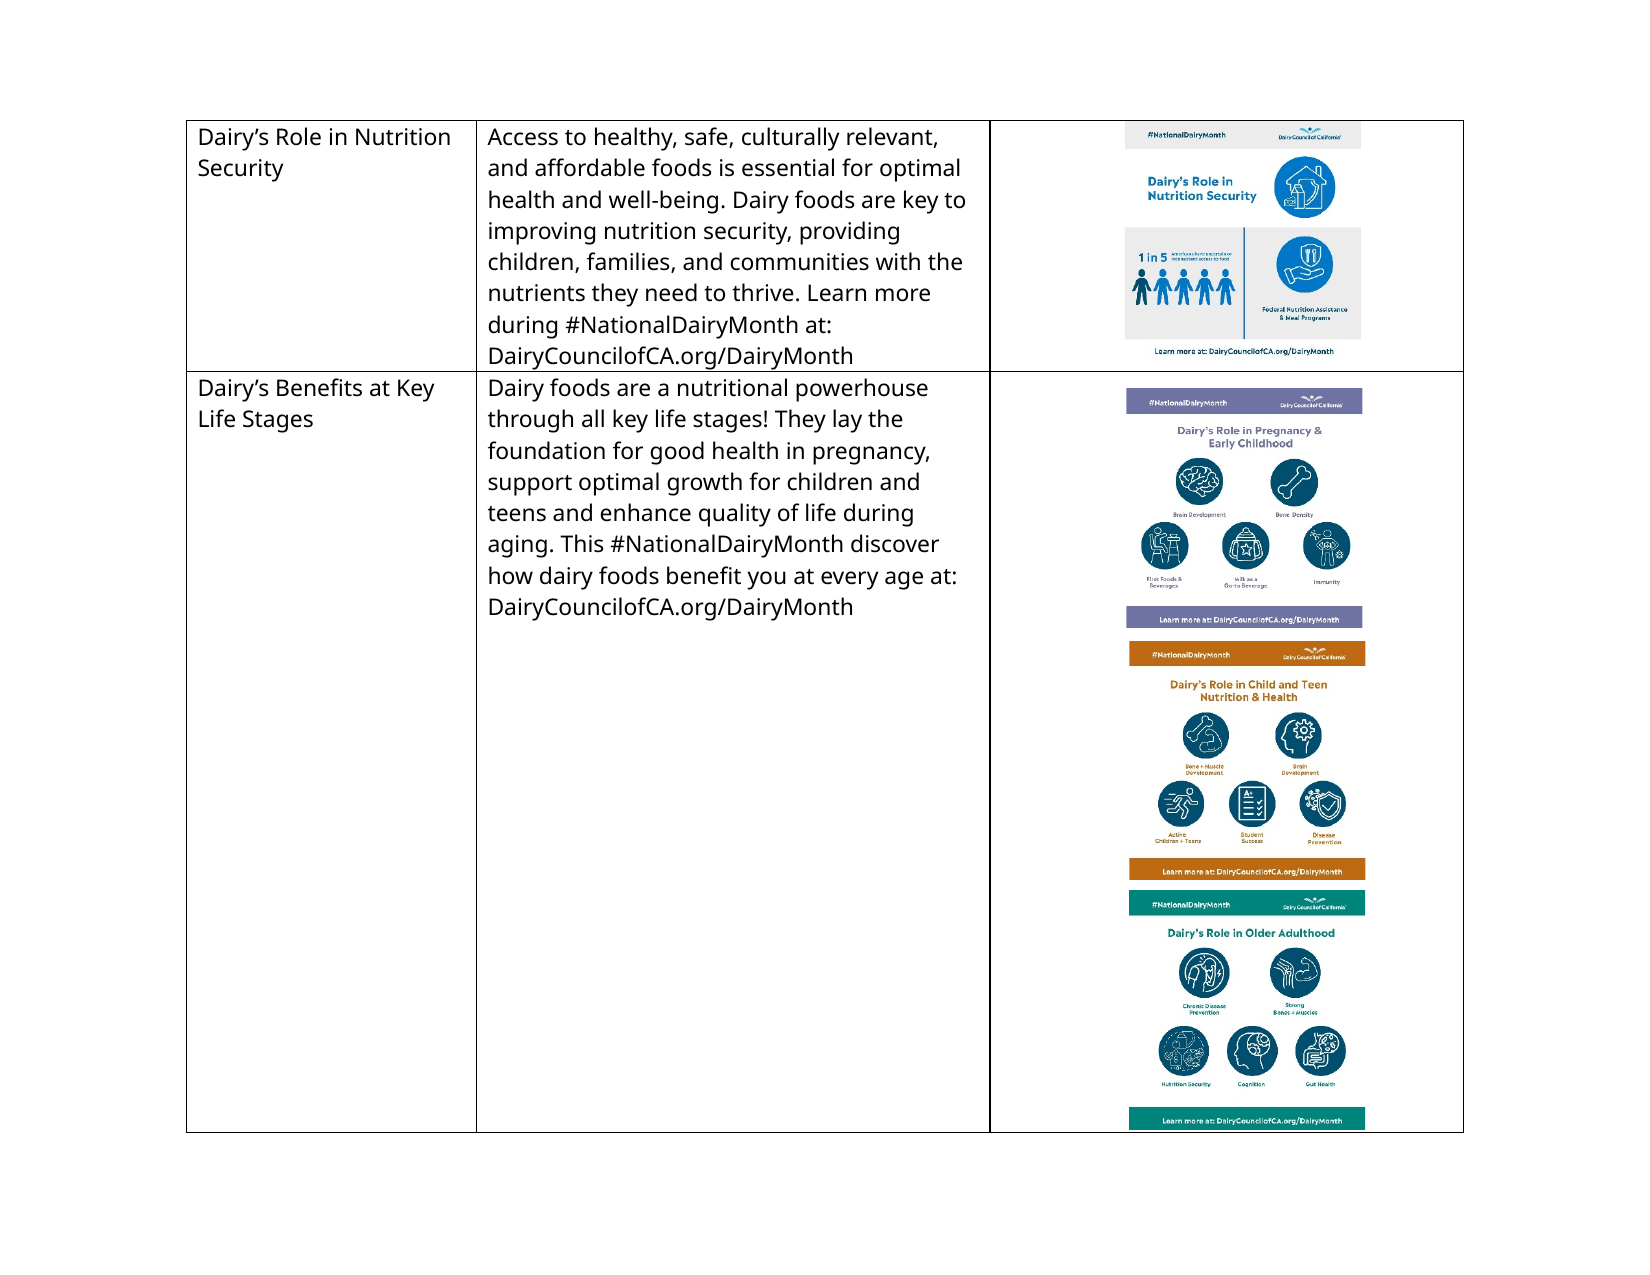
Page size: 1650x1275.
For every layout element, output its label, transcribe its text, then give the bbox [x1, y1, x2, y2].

table_cell Dairy foods are a nutritional powerhouse through all key life stages! They lay the foundation for good health in pregnancy, support optimal growth for children and teens and enhance quality of life during aging. This #NationalDairyMonth discover how dairy foods benefit you at every age at: DairyCouncilofCA.org/DairyMonth [477, 372, 989, 1132]
picture [1123, 121, 1361, 359]
table_cell [991, 372, 1463, 1132]
picture [1127, 641, 1366, 879]
table_cell Dairy’s Role in Nutrition Security [187, 121, 476, 371]
picture [1127, 890, 1365, 1128]
table_cell [991, 121, 1463, 371]
table_cell Dairy’s Benefits at Key Life Stages [187, 372, 476, 1132]
table_cell Access to healthy, safe, culturally relevant, and affordable foods is essential for optimal health and well-being. Dairy foods are key to improving nutrition security, providing children, families, and communities with the nutrients they need to thrive. Learn more during #NationalDairyMonth at: DairyCouncilofCA.org/DairyMonth [477, 121, 989, 371]
picture [1124, 388, 1363, 627]
